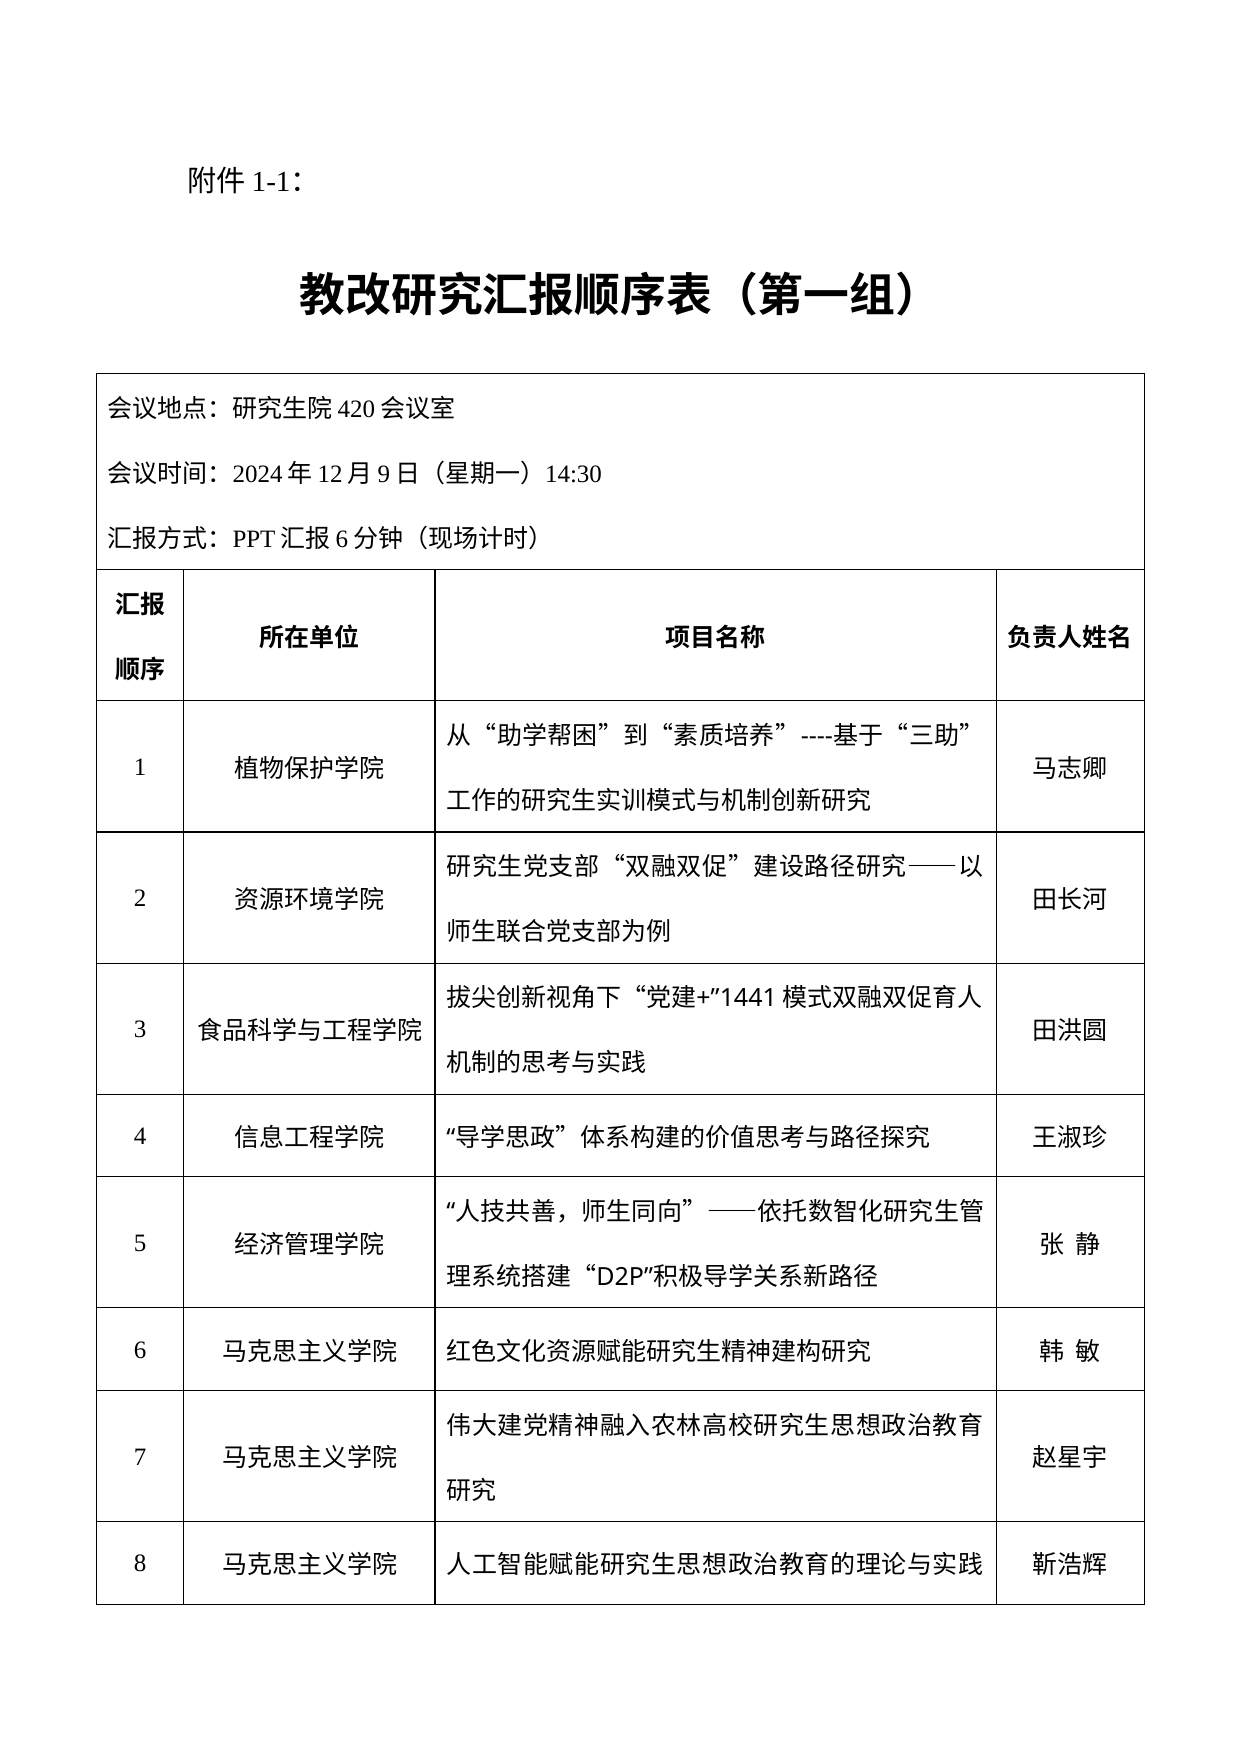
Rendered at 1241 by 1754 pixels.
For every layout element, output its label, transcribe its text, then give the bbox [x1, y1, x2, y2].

table_cell 项目名称 [436, 570, 996, 700]
text 附件1-1： [187, 146, 1053, 211]
table_cell 所在单位 [184, 570, 434, 700]
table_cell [436, 1522, 996, 1604]
table_cell 植物保护学院 [184, 701, 434, 831]
table_cell 4 [97, 1095, 183, 1176]
table_cell 伟大建党精神融入农林高校研究生思想政治教育研究 [436, 1391, 996, 1521]
table_cell 8 [97, 1522, 183, 1604]
table_cell 7 [97, 1391, 183, 1521]
table_cell 3 [97, 964, 183, 1093]
table_cell “导学思政”体系构建的价值思考与路径探究 [436, 1095, 996, 1176]
table_header 会议地点：研究生院420会议室 会议时间：2024年12月9日（星期一）14:30 汇报方式：PPT汇报6分钟（现场计时） [97, 374, 1144, 569]
table_cell 马克思主义学院 [184, 1308, 434, 1390]
table_cell 马志卿 [997, 701, 1144, 831]
table_cell 田洪圆 [997, 964, 1144, 1093]
table_cell 靳浩辉 [997, 1522, 1144, 1604]
table_cell 5 [97, 1177, 183, 1307]
table_cell 从“助学帮困”到“素质培养”----基于“三助”工作的研究生实训模式与机制创新研究 [436, 701, 996, 831]
table_cell 田长河 [997, 833, 1144, 962]
table_cell 红色文化资源赋能研究生精神建构研究 [436, 1308, 996, 1390]
table_cell 张 静 [997, 1177, 1144, 1307]
table_cell “人技共善，师生同向”——依托数智化研究生管理系统搭建“D2P”积极导学关系新路径 [436, 1177, 996, 1307]
table_cell 资源环境学院 [184, 833, 434, 962]
text 教改研究汇报顺序表（第一组） [187, 243, 1053, 341]
table_cell 1 [97, 701, 183, 831]
table_cell 食品科学与工程学院 [184, 964, 434, 1093]
table_cell 负责人姓名 [997, 570, 1144, 700]
table_cell 马克思主义学院 [184, 1522, 434, 1604]
table_cell 拔尖创新视角下“党建+”1441模式双融双促育人机制的思考与实践 [436, 964, 996, 1093]
table_cell 信息工程学院 [184, 1095, 434, 1176]
table_cell 汇报 顺序 [97, 570, 183, 700]
table_cell 赵星宇 [997, 1391, 1144, 1521]
table_cell 经济管理学院 [184, 1177, 434, 1307]
table_cell 王淑珍 [997, 1095, 1144, 1176]
table_cell 6 [97, 1308, 183, 1390]
table_cell 马克思主义学院 [184, 1391, 434, 1521]
table_cell 研究生党支部“双融双促”建设路径研究——以师生联合党支部为例 [436, 833, 996, 962]
table_cell 2 [97, 833, 183, 962]
table_cell 韩 敏 [997, 1308, 1144, 1390]
